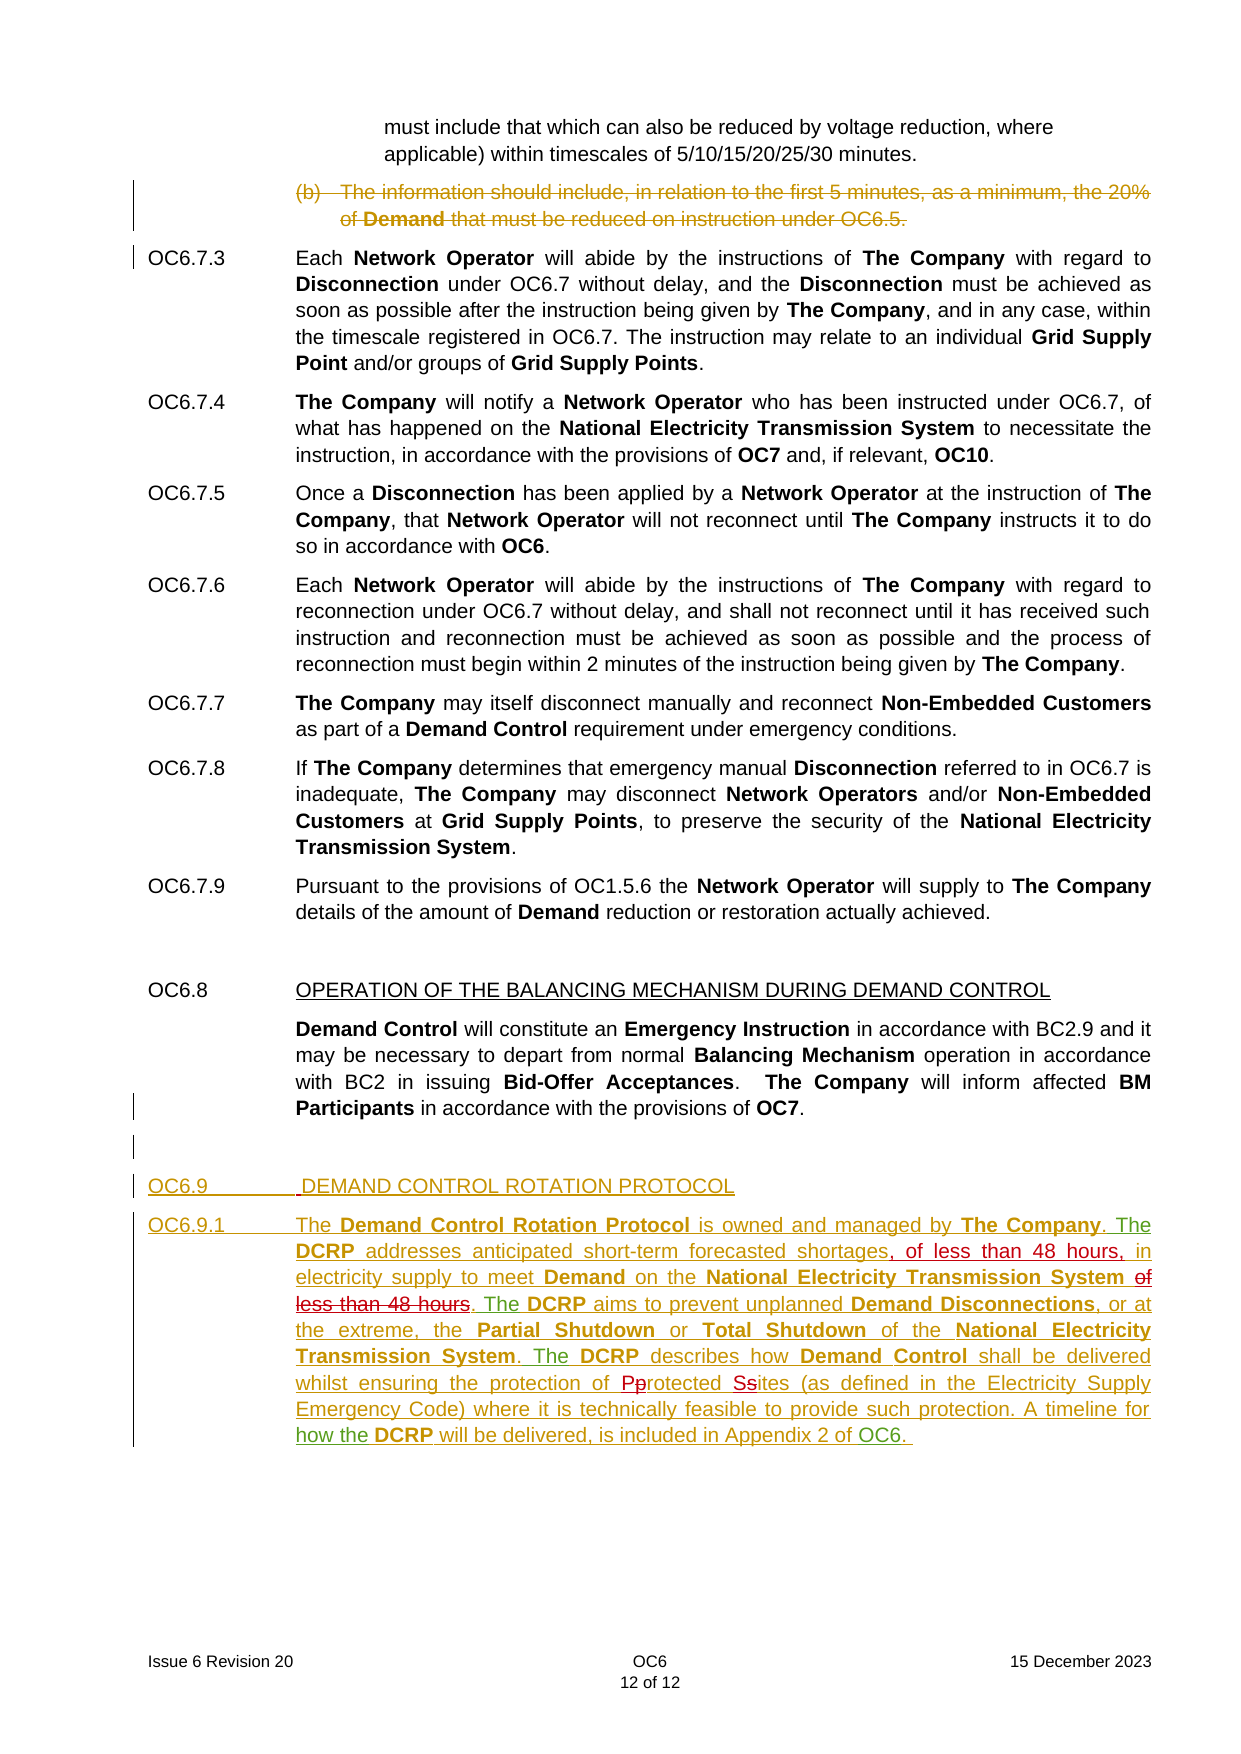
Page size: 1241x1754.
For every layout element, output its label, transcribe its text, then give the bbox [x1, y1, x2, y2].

text OC6.7.5 Once a Disconnection has been applied by a Network Operator at the instruction of The Company, that Network Operator will not reconnect until The Company instructs it to do so in accordance with OC6. [148, 481, 1152, 558]
text OC6.7.6 Each Network Operator will abide by the instructions of The Company with regard to reconnection under OC6.7 without delay, and shall not reconnect until it has received such instruction and reconnection must be achieved as soon as possible and the process of reconnection must begin within 2 minutes of the instruction being given by The Company. [148, 573, 1152, 676]
text OC6.7.8 If The Company determines that emergency manual Disconnection referred to in OC6.7 is inadequate, The Company may disconnect Network Operators and/or Non-Embedded Customers at Grid Supply Points, to preserve the security of the National Electricity Transmission System. [148, 756, 1152, 859]
text OC6.7.7 The Company may itself disconnect manually and reconnect Non-Embedded Customers as part of a Demand Control requirement under emergency conditions. [148, 691, 1152, 741]
text OC6.7.4 The Company will notify a Network Operator who has been instructed under OC6.7, of what has happened on the National Electricity Transmission System to necessitate the instruction, in accordance with the provisions of OC7 and, if relevant, OC10. [148, 390, 1152, 466]
text OC6.7.3 Each Network Operator will abide by the instructions of The Company with regard to Disconnection under OC6.7 without delay, and the Disconnection must be achieved as soon as possible after the instruction being given by The Company, and in any case, within the timescale registered in OC6.7. The instruction may relate to an individual Grid Supply Point and/or groups of Grid Supply Points. [148, 245, 1152, 375]
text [340, 115, 1152, 165]
text OC6.7.9 Pursuant to the provisions of OC1.5.6 the Network Operator will supply to The Company details of the amount of Demand reduction or restoration actually achieved. [148, 874, 1152, 924]
text OC6.8 OPERATION OF THE BALANCING MECHANISM DURING DEMAND CONTROL [148, 978, 1152, 1002]
text Demand Control will constitute an Emergency Instruction in accordance with BC2.9 and it may be necessary to depart from normal Balancing Mechanism operation in accordance with BC2 in issuing Bid-Offer Acceptances. The Company will inform affected BM Participants in accordance with the provisions of OC7. [148, 1017, 1152, 1120]
